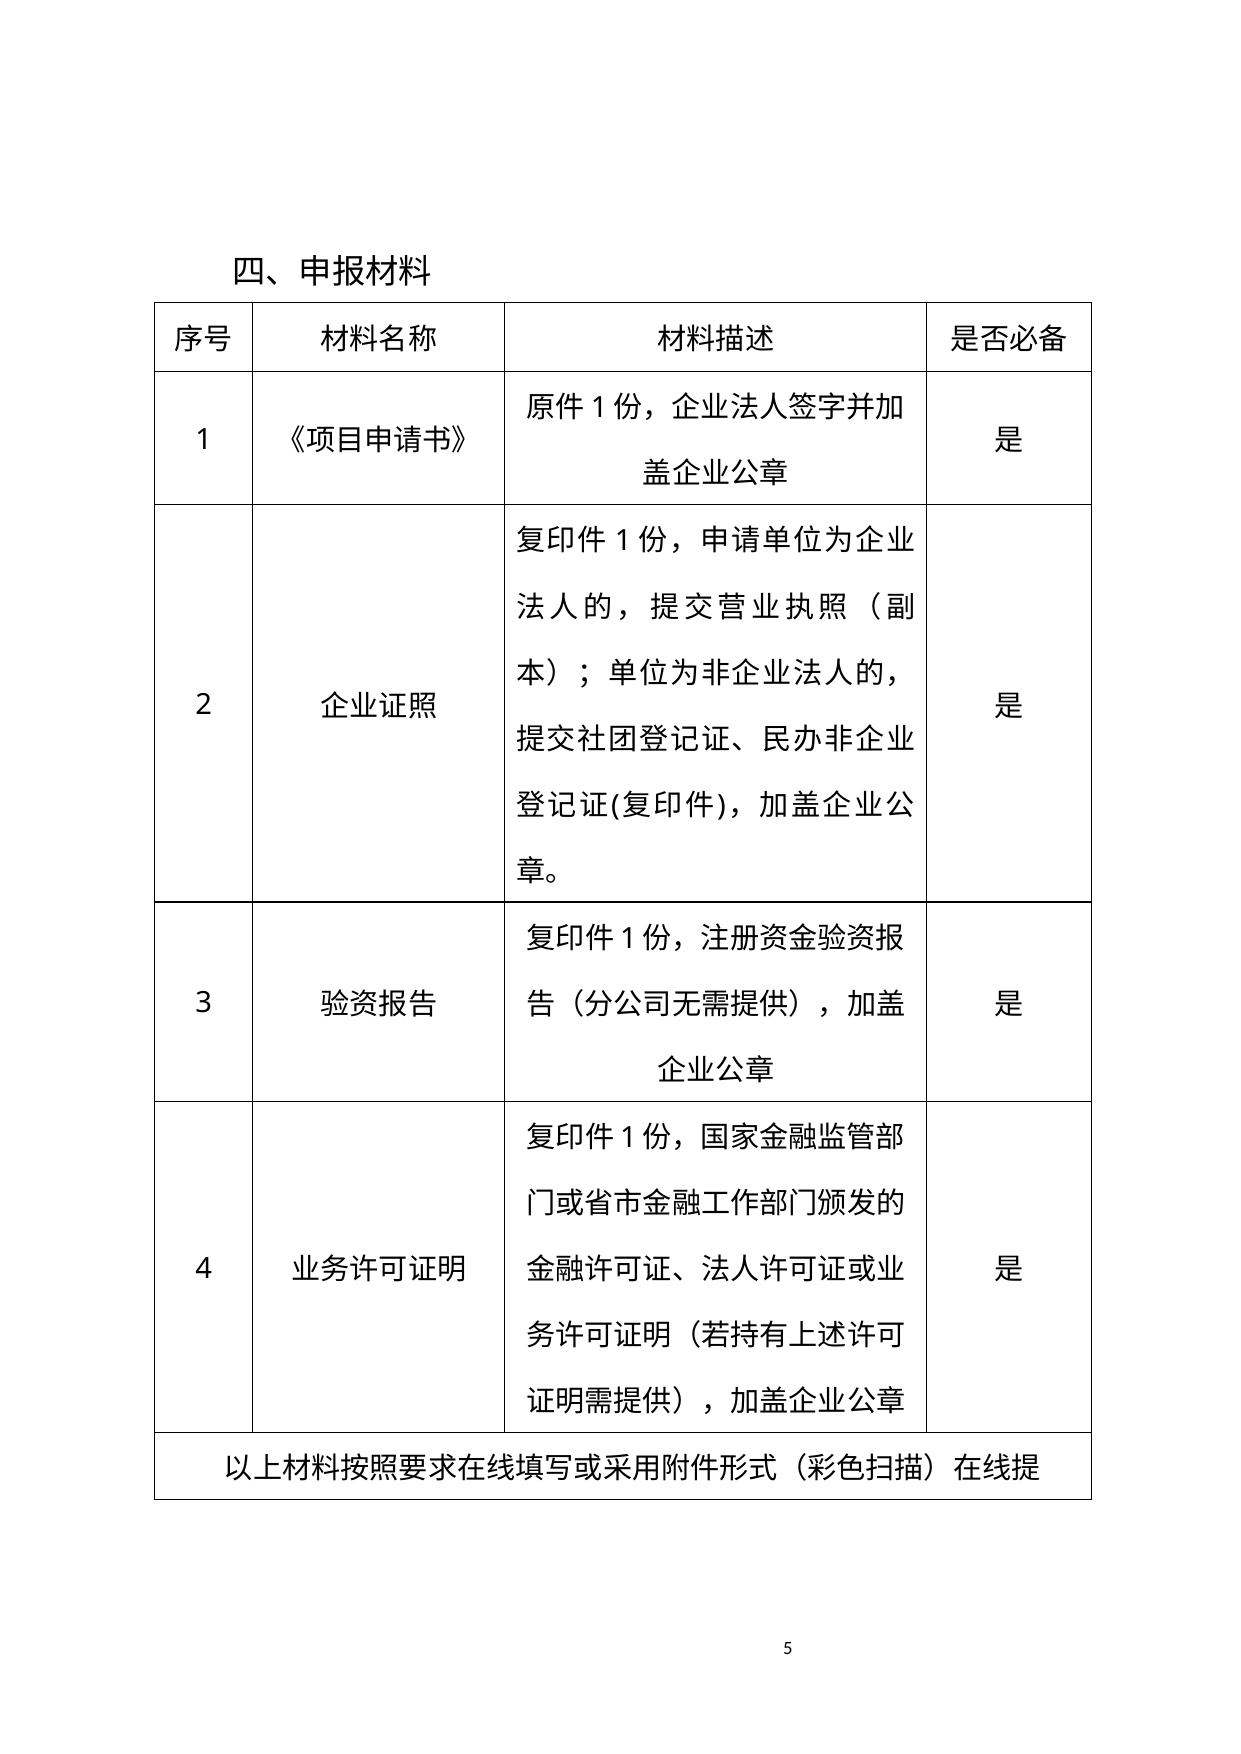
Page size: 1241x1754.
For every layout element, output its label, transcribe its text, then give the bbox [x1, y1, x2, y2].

table_header 材料描述 [505, 303, 926, 371]
table_cell 复印件1份，国家金融监管部门或省市金融工作部门颁发的金融许可证、法人许可证或业务许可证明（若持有上述许可证明需提供），加盖企业公章 [505, 1102, 926, 1432]
table_cell 是 [927, 1102, 1091, 1432]
table_cell 1 [155, 372, 252, 504]
table_cell 企业证照 [253, 505, 504, 901]
table_cell 原件1份，企业法人签字并加盖企业公章 [505, 372, 926, 504]
table_cell 是 [927, 372, 1091, 504]
table_cell 2 [155, 505, 252, 901]
table_cell 复印件1份，注册资金验资报告（分公司无需提供），加盖企业公章 [505, 903, 926, 1101]
table_cell 复印件1份，申请单位为企业法人的，提交营业执照（副本）；单位为非企业法人的，提交社团登记证、民办非企业登记证(复印件)，加盖企业公章。 [505, 505, 926, 901]
text 四、申报材料 [165, 236, 1087, 302]
table_header 是否必备 [927, 303, 1091, 371]
table_header 序号 [155, 303, 252, 371]
table_cell 是 [927, 505, 1091, 901]
table_cell 3 [155, 903, 252, 1101]
table_cell 4 [155, 1102, 252, 1432]
table_cell 验资报告 [253, 903, 504, 1101]
table_cell 业务许可证明 [253, 1102, 504, 1432]
table_cell 是 [927, 903, 1091, 1101]
table_cell 《项目申请书》 [253, 372, 504, 504]
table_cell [155, 1433, 1091, 1499]
table_header 材料名称 [253, 303, 504, 371]
